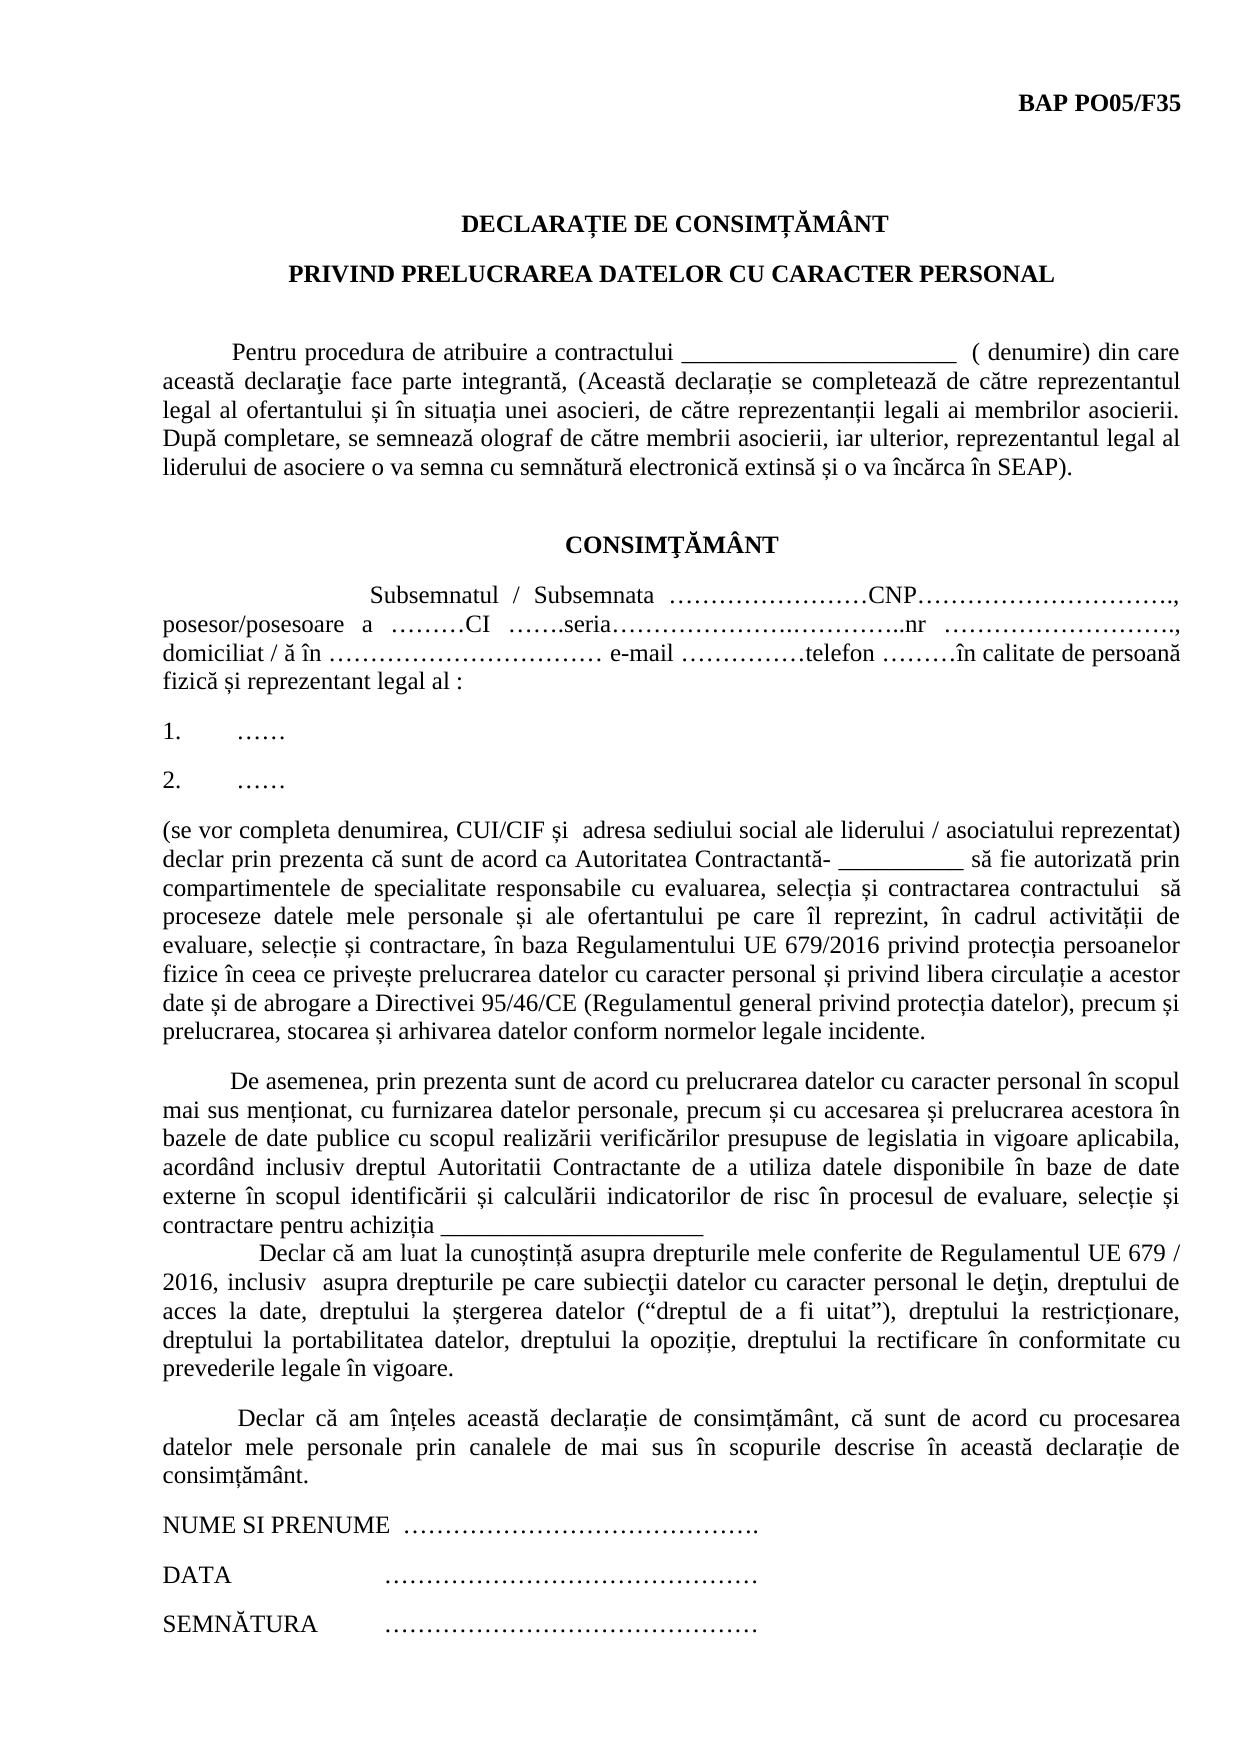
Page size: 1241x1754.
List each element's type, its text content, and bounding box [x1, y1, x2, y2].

text 1. …… [162, 716, 1181, 745]
text (se vor completa denumirea, CUI/CIF și adresa sediului social ale liderului / asociatului reprezentat) declar prin prezenta că sunt de acord ca Autoritatea Contractantă- __________ să fie autorizată prin compartimentele de specialitate responsabile cu evaluarea, selecția și contractarea contractului să proceseze datele mele personale și ale ofertantului pe care îl reprezint, în cadrul activității de evaluare, selecție și contractare, în baza Regulamentului UE 679/2016 privind protecția persoanelor fizice în ceea ce privește prelucrarea datelor cu caracter personal și privind libera circulație a acestor date și de abrogare a Directivei 95/46/CE (Regulamentul general privind protecția datelor), precum și prelucrarea, stocarea și arhivarea datelor conform normelor legale incidente. [162, 815, 1181, 1045]
text NUME SI PRENUME ……………………………………. [162, 1510, 1181, 1539]
text DATA ……………………………………… [162, 1560, 1181, 1588]
text PRIVIND PRELUCRAREA DATELOR CU CARACTER PERSONAL [162, 259, 1181, 288]
text Declar că am înțeles această declarație de consimțământ, că sunt de acord cu procesarea datelor mele personale prin canalele de mai sus în scopurile descrise în această declarație de consimțământ. [162, 1403, 1181, 1489]
text CONSIMŢĂMÂNT [162, 531, 1181, 559]
text BAP PO05/F35 [162, 88, 1181, 117]
text Subsemnatul / Subsemnata ……………………CNP…………………………., posesor/posesoare a ………CI …….seria………………….…………..nr ………………………., domiciliat / ă în …………………………… e-mail ……………telefon ………în calitate de persoană fizică și reprezentant legal al : [162, 580, 1181, 695]
text SEMNĂTURA ……………………………………… [162, 1609, 1181, 1638]
text Declar că am luat la cunoștință asupra drepturile mele conferite de Regulamentul UE 679 / 2016, inclusiv asupra drepturile pe care subiecţii datelor cu caracter personal le deţin, dreptului de acces la date, dreptului la ștergerea datelor (“dreptul de a fi uitat”), dreptului la restricționare, dreptului la portabilitatea datelor, dreptului la opoziție, dreptului la rectificare în conformitate cu prevederile legale în vigoare. [162, 1238, 1181, 1382]
text Pentru procedura de atribuire a contractului ______________________ ( denumire) din care această declaraţie face parte integrantă, (Această declarație se completează de către reprezentantul legal al ofertantului și în situația unei asocieri, de către reprezentanții legali ai membrilor asocierii. După completare, se semnează olograf de către membrii asocierii, iar ulterior, reprezentantul legal al liderului de asociere o va semna cu semnătură electronică extinsă și o va încărca în SEAP). [162, 337, 1181, 481]
text De asemenea, prin prezenta sunt de acord cu prelucrarea datelor cu caracter personal în scopul mai sus menționat, cu furnizarea datelor personale, precum și cu accesarea și prelucrarea acestora în bazele de date publice cu scopul realizării verificărilor presupuse de legislatia in vigoare aplicabila, acordând inclusiv dreptul Autoritatii Contractante de a utiliza datele disponibile în baze de date externe în scopul identificării și calculării indicatorilor de risc în procesul de evaluare, selecție și contractare pentru achiziția _____________________ [162, 1066, 1181, 1238]
text DECLARAȚIE DE CONSIMȚĂMÂNT [162, 209, 1181, 238]
text 2. …… [162, 766, 1181, 794]
